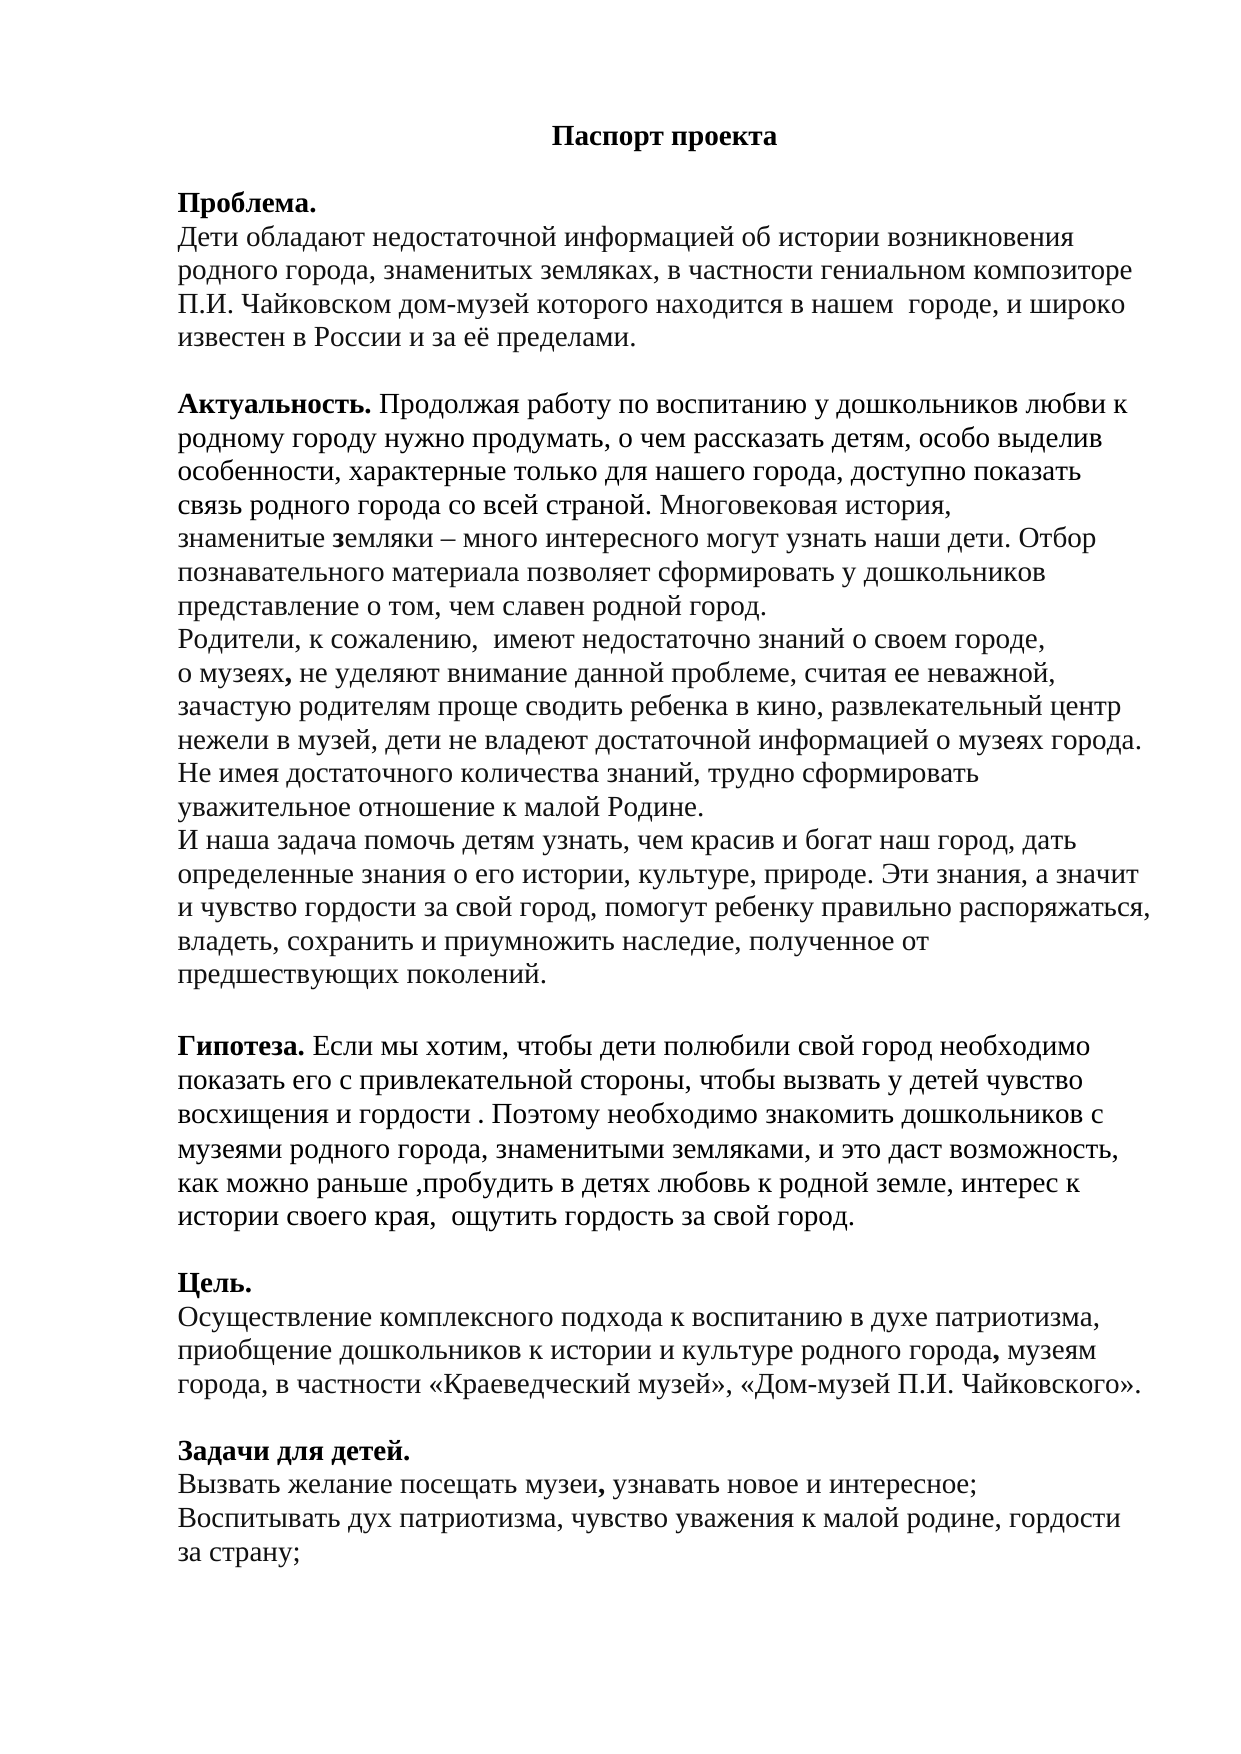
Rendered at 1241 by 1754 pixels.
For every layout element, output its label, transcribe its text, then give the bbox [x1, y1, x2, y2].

text Воспитывать дух патриотизма, чувство уважения к малой родине, гордости за страну; [177, 1500, 1152, 1567]
text Вызвать желание посещать музеи, узнавать новое и интересное; [177, 1467, 1152, 1500]
text Проблема. [177, 185, 1152, 219]
text Паспорт проекта [177, 118, 1152, 152]
text И наша задача помочь детям узнать, чем красив и богат наш город, дать определенные знания о его истории, культуре, природе. Эти знания, а значит и чувство гордости за свой город, помогут ребенку правильно распоряжаться, владеть, сохранить и приумножить наследие, полученное от предшествующих поколений. [177, 822, 1152, 990]
text Задачи для детей. [177, 1433, 1152, 1467]
text Гипотеза. Если мы хотим, чтобы дети полюбили свой город необходимо показать его с привлекательной стороны, чтобы вызвать у детей чувство восхищения и гордости . Поэтому необходимо знакомить дошкольников с музеями родного города, знаменитыми земляками, и это даст возможность, как можно раньше ,пробудить в детях любовь к родной земле, интерес к истории своего края, ощутить гордость за свой город. [177, 1028, 1152, 1232]
text Цель. [177, 1265, 1152, 1299]
text Дети обладают недостаточной информацией об истории возникновения родного города, знаменитых земляках, в частности гениальном композиторе П.И. Чайковском дом-музей которого находится в нашем городе, и широко известен в России и за её пределами. [637, 219, 1152, 353]
text Актуальность. Продолжая работу по воспитанию у дошкольников любви к родному городу нужно продумать, о чем рассказать детям, особо выделив особенности, характерные только для нашего города, доступно показать связь родного города со всей страной. Многовековая история, знаменитые земляки – много интересного могут узнать наши дети. Отбор познавательного материала позволяет сформировать у дошкольников представление о том, чем славен родной город. [177, 386, 1152, 621]
text Осуществление комплексного подхода к воспитанию в духе патриотизма, приобщение дошкольников к истории и культуре родного города, музеям города, в частности «Краеведческий музей», «Дом-музей П.И. Чайковского». [177, 1299, 1152, 1399]
text Родители, к сожалению, имеют недостаточно знаний о своем городе, о музеях, не уделяют внимание данной проблеме, считая ее неважной, зачастую родителям проще сводить ребенка в кино, развлекательный центр нежели в музей, дети не владеют достаточной информацией о музеях города. Не имея достаточного количества знаний, трудно сформировать уважительное отношение к малой Родине. [177, 621, 1152, 822]
